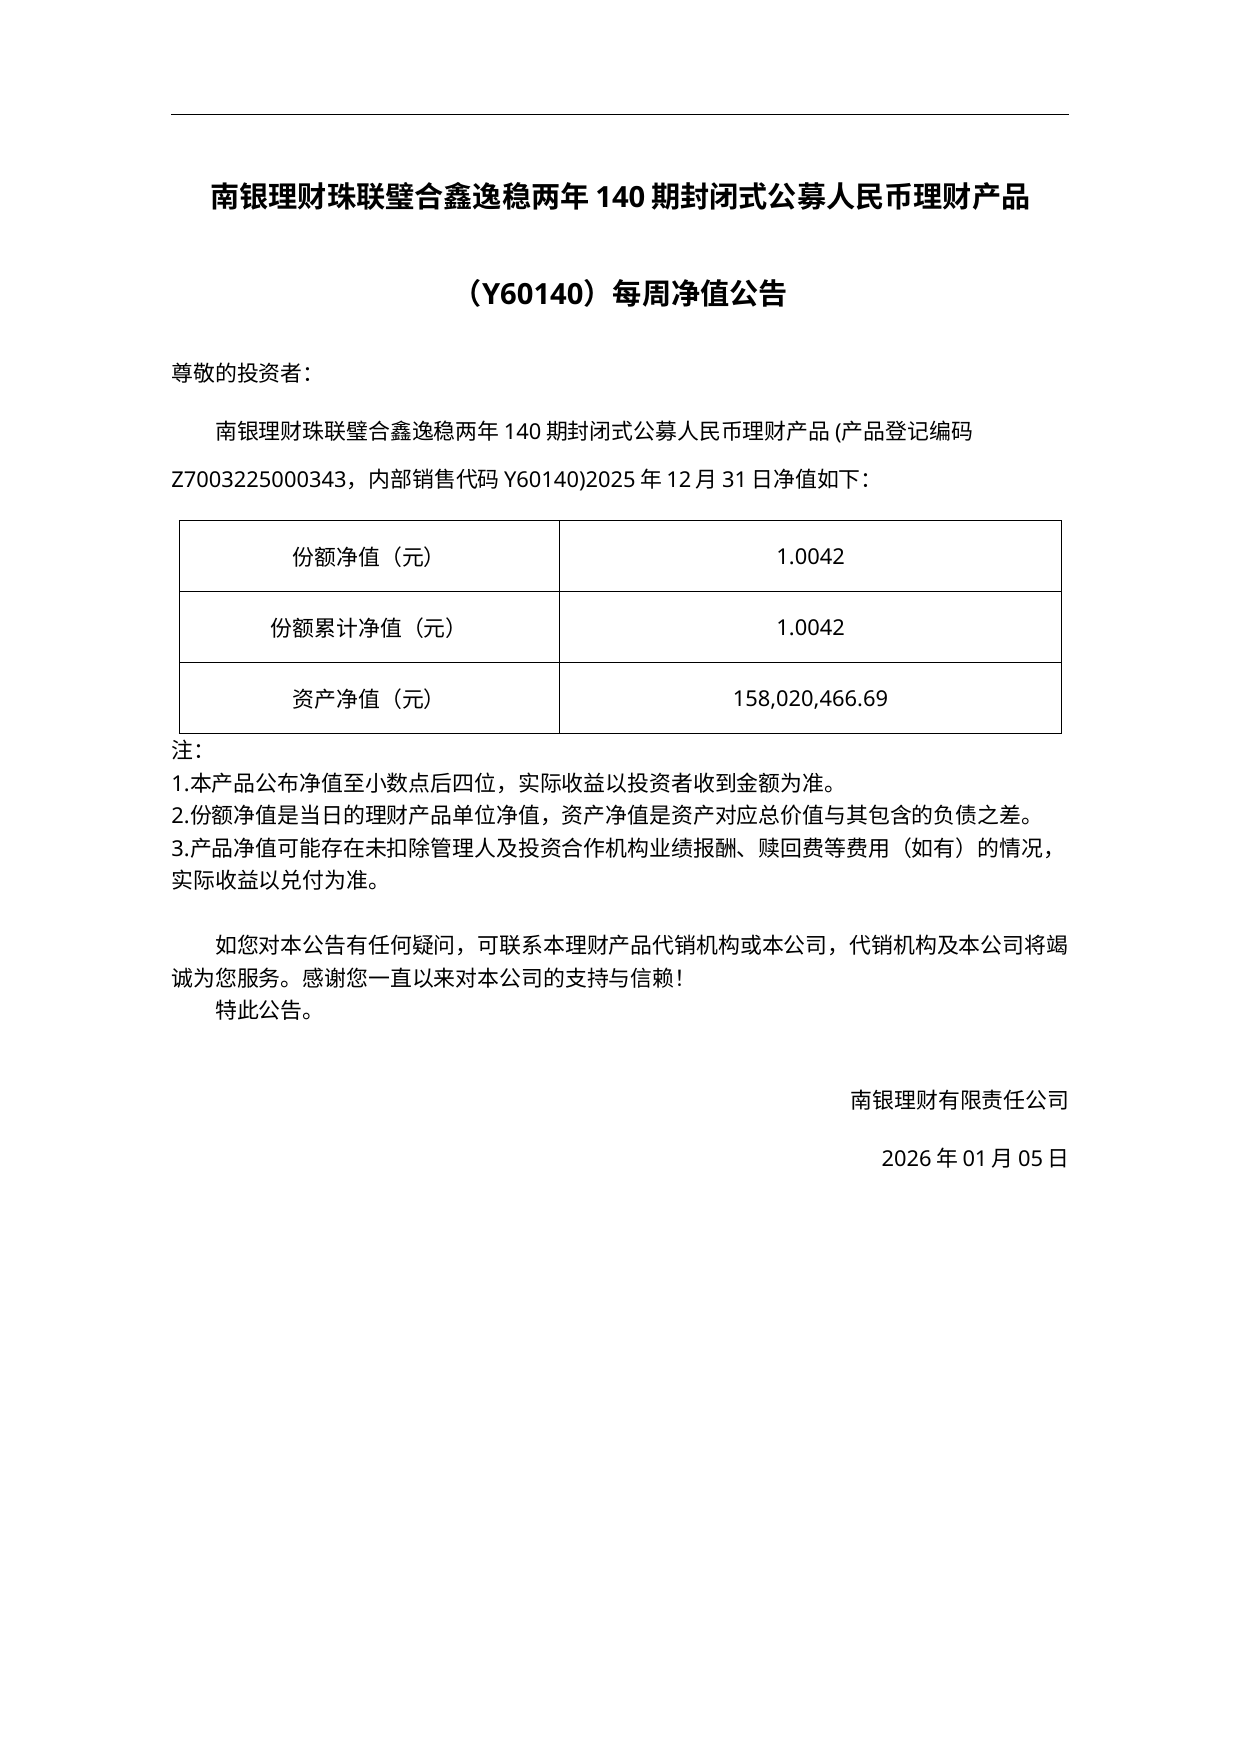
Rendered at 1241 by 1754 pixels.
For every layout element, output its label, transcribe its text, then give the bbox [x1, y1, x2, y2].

text 尊敬的投资者： [171, 355, 1069, 388]
text 注： [171, 733, 1069, 765]
text 特此公告。 [171, 993, 1069, 1025]
text 2.份额净值是当日的理财产品单位净值，资产净值是资产对应总价值与其包含的负债之差。 [171, 798, 1069, 830]
table_header 1.0042 [560, 521, 1061, 591]
table_cell 资产净值（元） [180, 663, 559, 733]
text 2026年01月05日 [171, 1140, 1069, 1173]
text 1.本产品公布净值至小数点后四位，实际收益以投资者收到金额为准。 [171, 765, 1069, 798]
text 如您对本公告有任何疑问，可联系本理财产品代销机构或本公司，代销机构及本公司将竭诚为您服务。感谢您一直以来对本公司的支持与信赖！ [171, 928, 1069, 993]
text 南银理财有限责任公司 [171, 1082, 1069, 1115]
text 3.产品净值可能存在未扣除管理人及投资合作机构业绩报酬、赎回费等费用（如有）的情况，实际收益以兑付为准。 [171, 830, 1069, 895]
table_cell 158,020,466.69 [560, 663, 1061, 733]
table_cell 份额累计净值（元） [180, 592, 559, 662]
text 南银理财珠联璧合鑫逸稳两年140期封闭式公募人民币理财产品（Y60140）每周净值公告 [171, 162, 1069, 324]
table_header 份额净值（元） [180, 521, 559, 591]
table_cell 1.0042 [560, 592, 1061, 662]
text 南银理财珠联璧合鑫逸稳两年140期封闭式公募人民币理财产品 (产品登记编码Z7003225000343，内部销售代码Y60140)2025年12月31日净值如下： [171, 413, 1069, 494]
